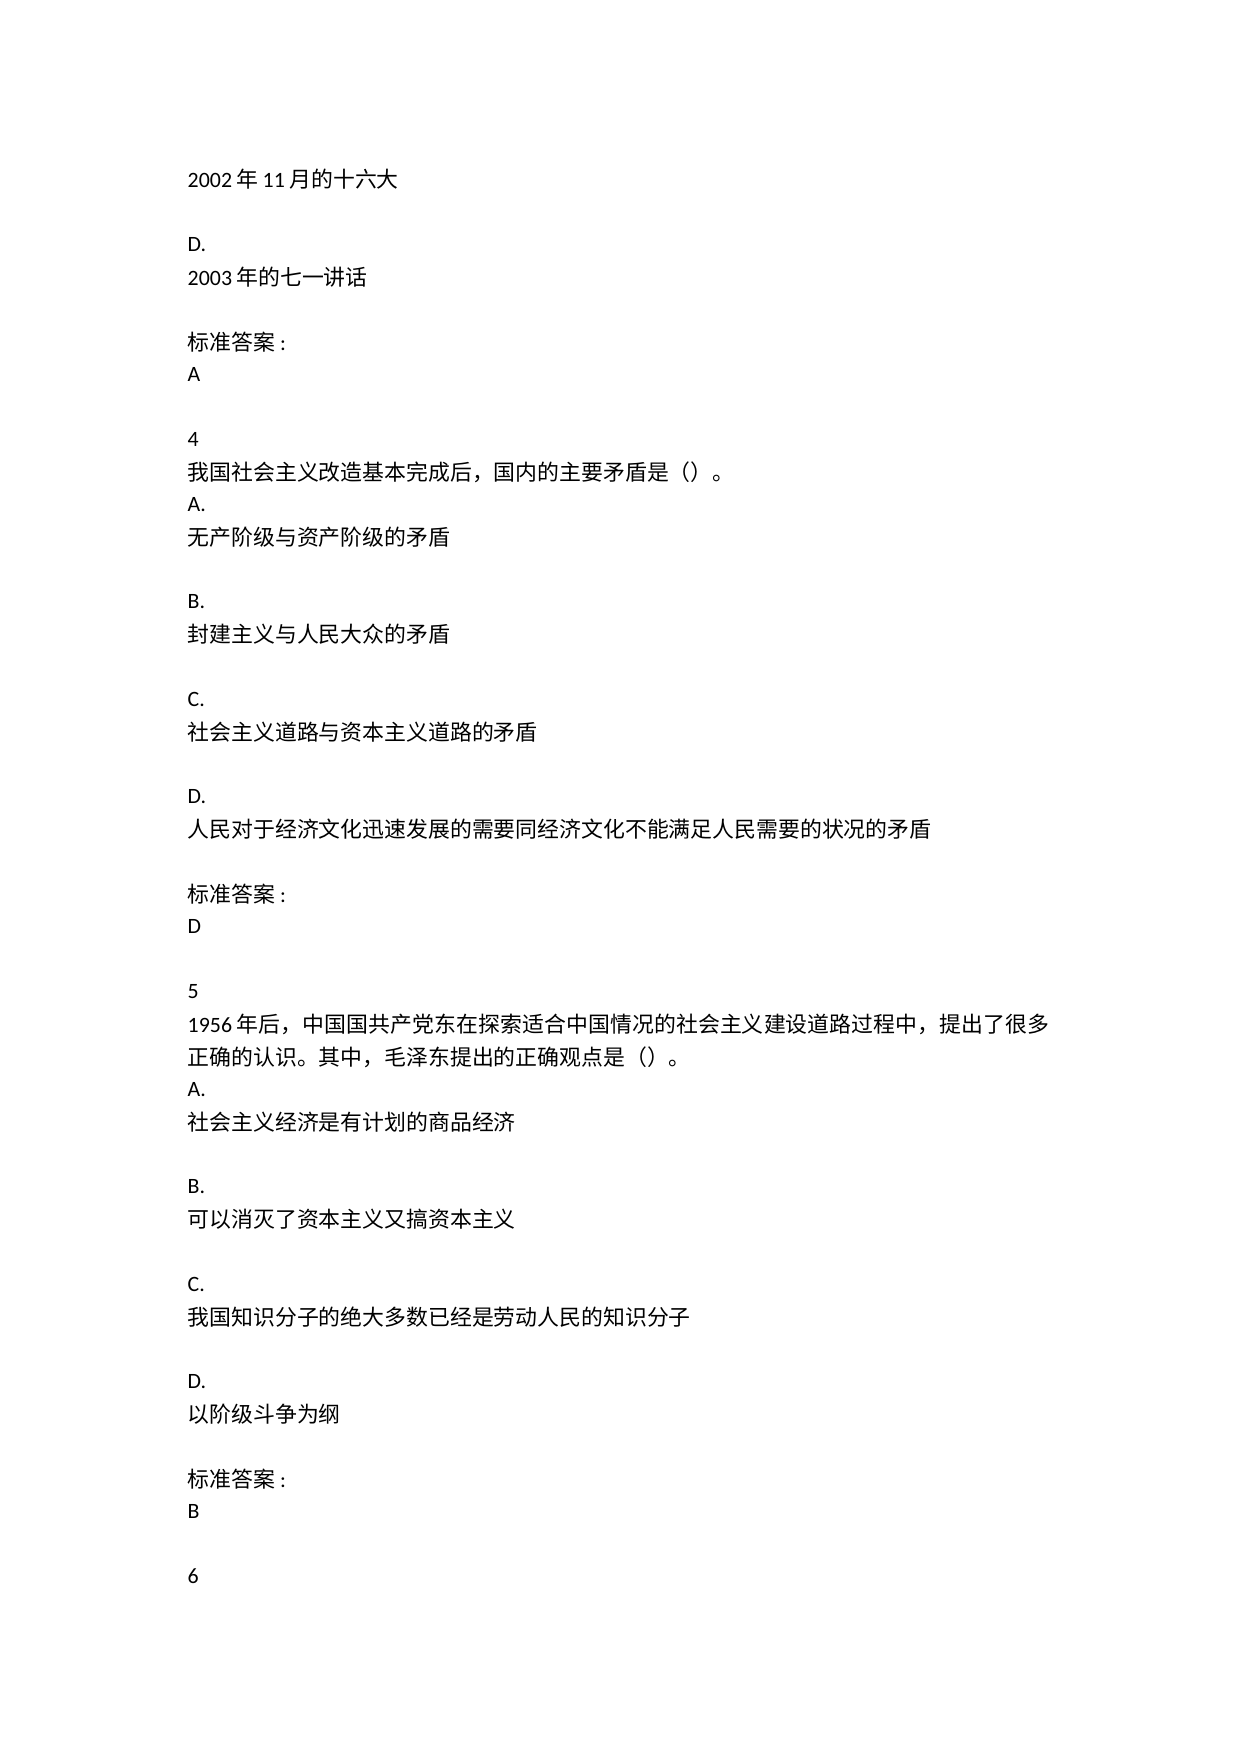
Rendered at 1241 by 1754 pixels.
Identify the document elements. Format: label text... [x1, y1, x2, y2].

text D. [187, 1364, 1053, 1397]
text 我国社会主义改造基本完成后，国内的主要矛盾是（）。 [187, 454, 1053, 487]
text A [187, 357, 1053, 389]
text 2003年的七一讲话 [187, 259, 1053, 292]
text 无产阶级与资产阶级的矛盾 [187, 519, 1053, 552]
text D. [187, 227, 1053, 259]
text 6 [187, 1559, 1053, 1592]
text 可以消灭了资本主义又搞资本主义 [187, 1202, 1053, 1234]
text B. [187, 1169, 1053, 1202]
text 1956年后，中国国共产党东在探索适合中国情况的社会主义建设道路过程中，提出了很多正确的认识。其中，毛泽东提出的正确观点是（）。 [187, 1007, 1053, 1072]
text B [187, 1494, 1053, 1527]
text 封建主义与人民大众的矛盾 [187, 617, 1053, 649]
text 2002年11月的十六大 [187, 162, 1053, 194]
text 5 [187, 974, 1053, 1007]
text C. [187, 682, 1053, 714]
text B. [187, 584, 1053, 617]
text D [187, 909, 1053, 942]
text 标准答案 : [187, 1462, 1053, 1494]
text A. [187, 1072, 1053, 1104]
text 社会主义经济是有计划的商品经济 [187, 1104, 1053, 1137]
text 标准答案 : [187, 877, 1053, 909]
text 我国知识分子的绝大多数已经是劳动人民的知识分子 [187, 1299, 1053, 1332]
text D. [187, 779, 1053, 812]
text 以阶级斗争为纲 [187, 1397, 1053, 1429]
text 人民对于经济文化迅速发展的需要同经济文化不能满足人民需要的状况的矛盾 [187, 812, 1053, 844]
text 标准答案 : [187, 324, 1053, 357]
text A. [187, 487, 1053, 519]
text 4 [187, 422, 1053, 454]
text C. [187, 1267, 1053, 1299]
text 社会主义道路与资本主义道路的矛盾 [187, 714, 1053, 747]
